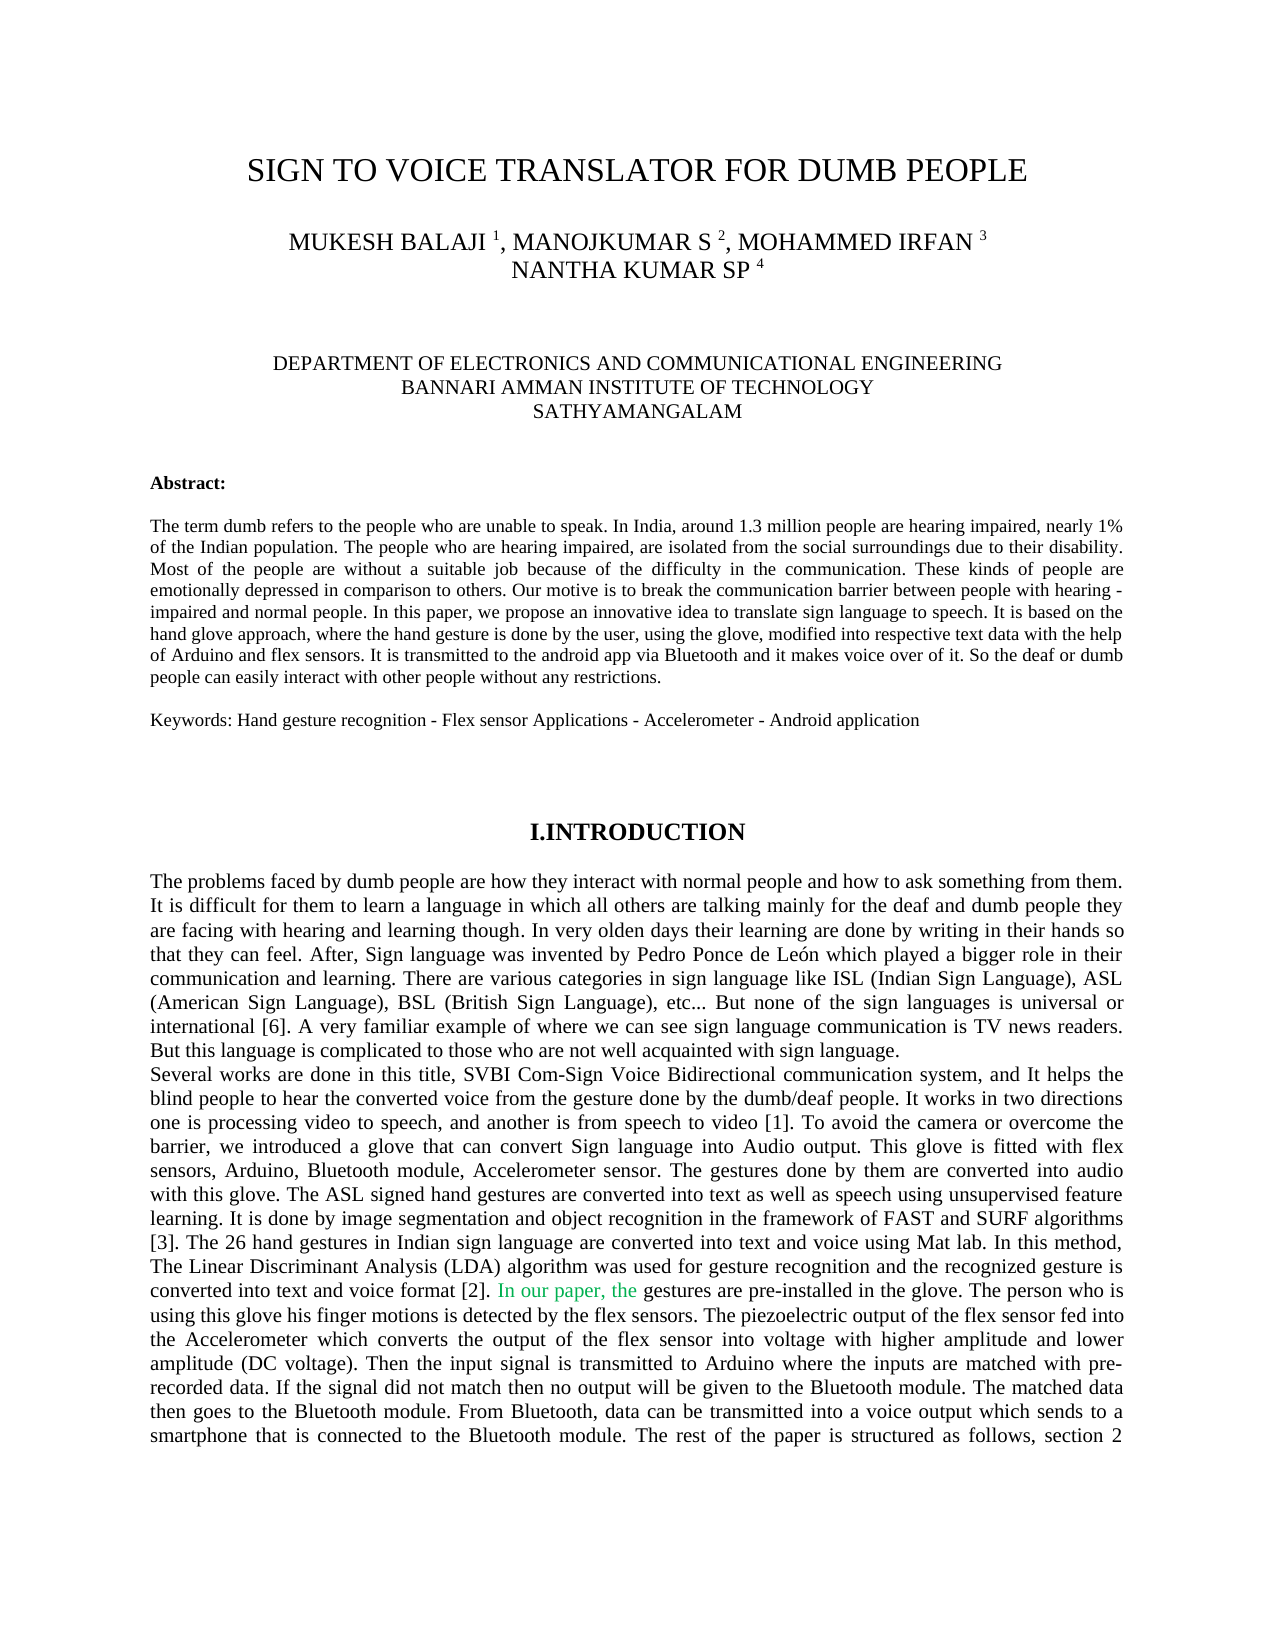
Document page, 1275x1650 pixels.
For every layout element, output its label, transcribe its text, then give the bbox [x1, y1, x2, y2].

text BANNARI AMMAN INSTITUTE OF TECHNOLOGY [150, 375, 1125, 399]
text SATHYAMANGALAM [150, 399, 1125, 423]
text NANTHA KUMAR SP 4 [150, 255, 1125, 284]
text Keywords: Hand gesture recognition - Flex sensor Applications - Accelerometer - Android application [150, 709, 1125, 730]
text DEPARTMENT OF ELECTRONICS AND COMMUNICATIONAL ENGINEERING [150, 351, 1125, 375]
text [150, 1062, 1125, 1447]
text SIGN TO VOICE TRANSLATOR FOR DUMB PEOPLE [150, 150, 1125, 188]
text The problems faced by dumb people are how they interact with normal people and how to ask something from them. It is difficult for them to learn a language in which all others are talking mainly for the deaf and dumb people they are facing with hearing and learning though. In very olden days their learning are done by writing in their hands so that they can feel. After, Sign language was invented by Pedro Ponce de León which played a bigger role in their communication and learning. There are various categories in sign language like ISL (Indian Sign Language), ASL (American Sign Language), BSL (British Sign Language), etc... But none of the sign languages is universal or international [6]. A very familiar example of where we can see sign language communication is TV news readers. But this language is complicated to those who are not well acquainted with sign language. [150, 869, 1125, 1062]
text Abstract: [150, 472, 1125, 493]
text MUKESH BALAJI 1, MANOJKUMAR S 2, MOHAMMED IRFAN 3 [150, 227, 1125, 255]
text The term dumb refers to the people who are unable to speak. In India, around 1.3 million people are hearing impaired, nearly 1% of the Indian population. The people who are hearing impaired, are isolated from the social surroundings due to their disability. Most of the people are without a suitable job because of the difficulty in the communication. These kinds of people are emotionally depressed in comparison to others. Our motive is to break the communication barrier between people with hearing - impaired and normal people. In this paper, we propose an innovative idea to translate sign language to speech. It is based on the hand glove approach, where the hand gesture is done by the user, using the glove, modified into respective text data with the help of Arduino and flex sensors. It is transmitted to the android app via Bluetooth and it makes voice over of it. So the deaf or dumb people can easily interact with other people without any restrictions. [150, 515, 1125, 687]
text I.INTRODUCTION [150, 817, 1125, 845]
